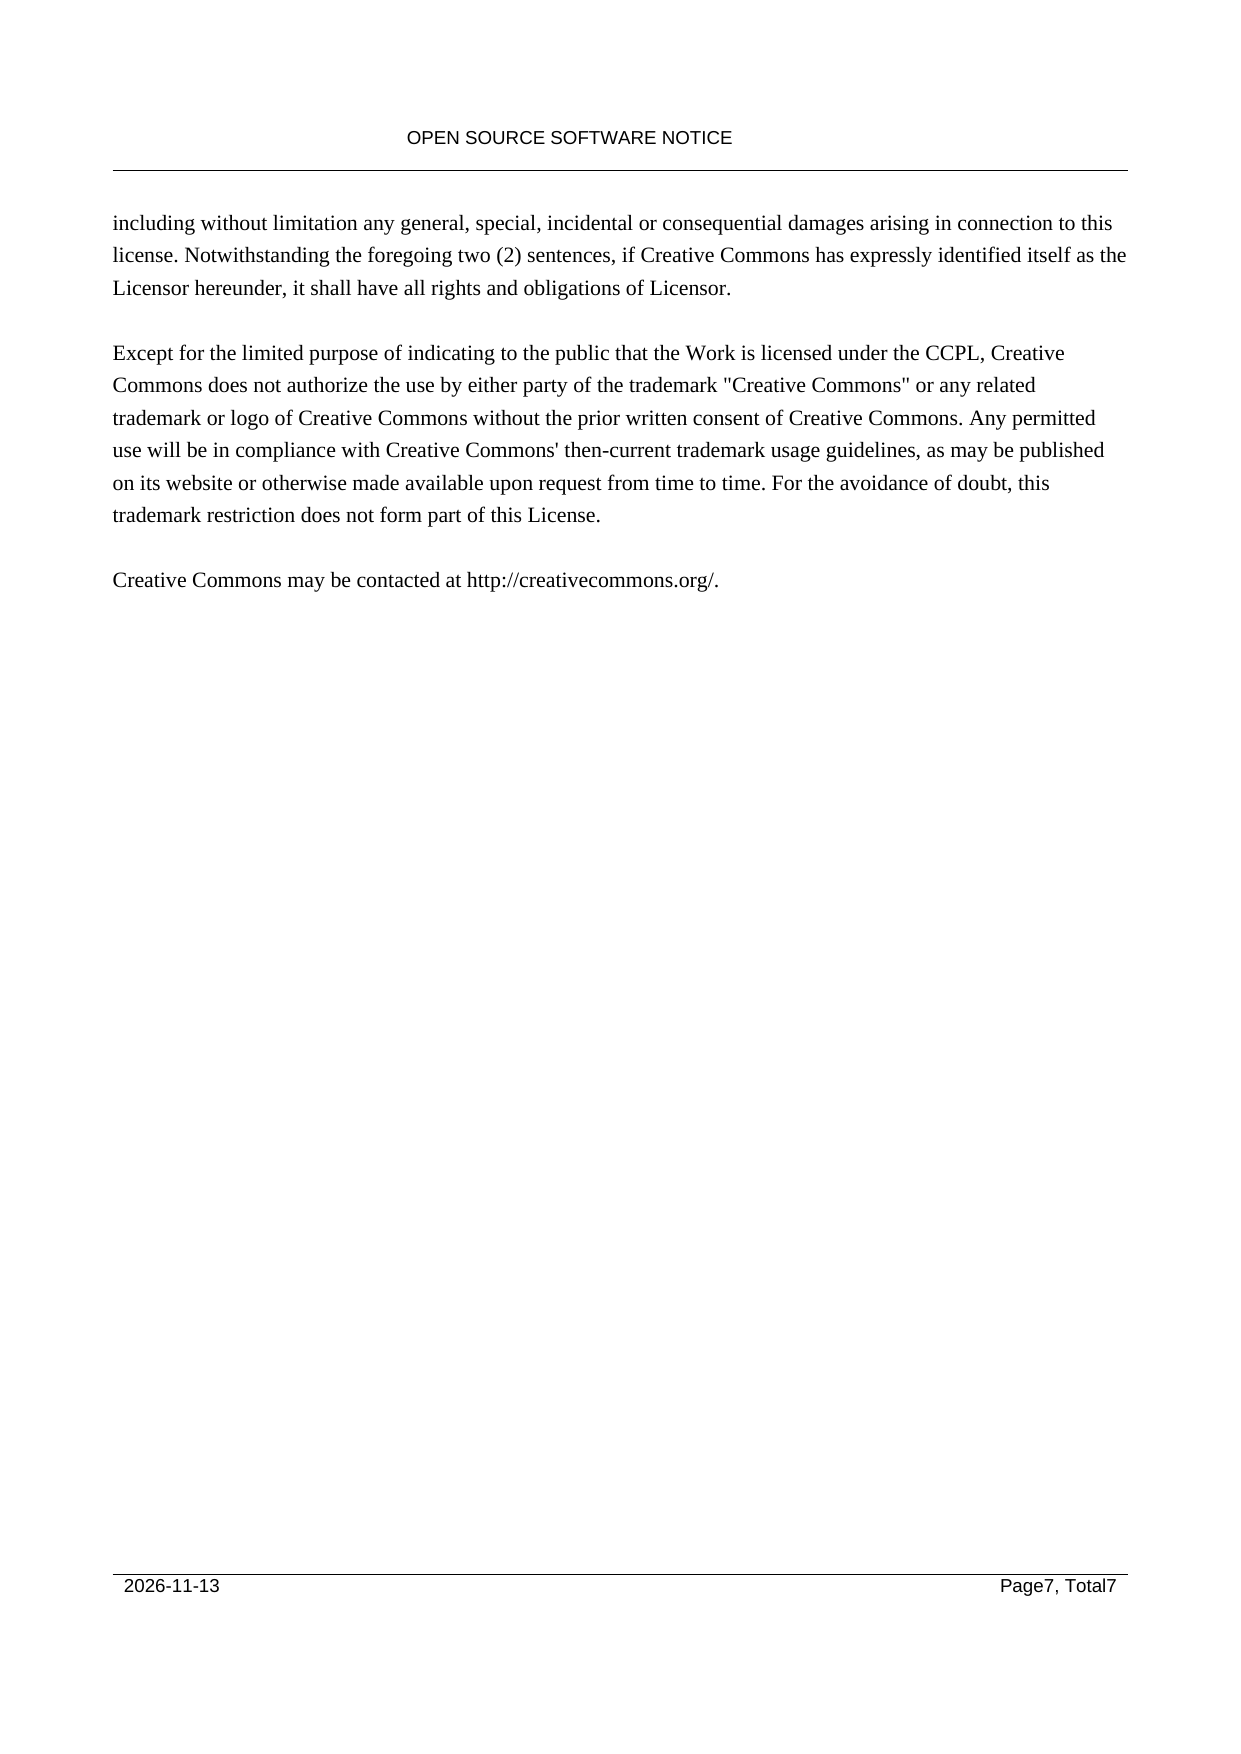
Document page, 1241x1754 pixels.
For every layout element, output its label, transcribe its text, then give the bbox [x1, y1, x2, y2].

text Except for the limited purpose of indicating to the public that the Work is licensed under the CCPL, Creative Commons does not authorize the use by either party of the trademark "Creative Commons" or any related trademark or logo of Creative Commons without the prior written consent of Creative Commons. Any permitted use will be in compliance with Creative Commons' then-current trademark usage guidelines, as may be published on its website or otherwise made available upon request from time to time. For the avoidance of doubt, this trademark restriction does not form part of this License. [112, 336, 1128, 531]
text Creative Commons may be contacted at http://creativecommons.org/. [112, 564, 1128, 596]
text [112, 206, 1128, 304]
